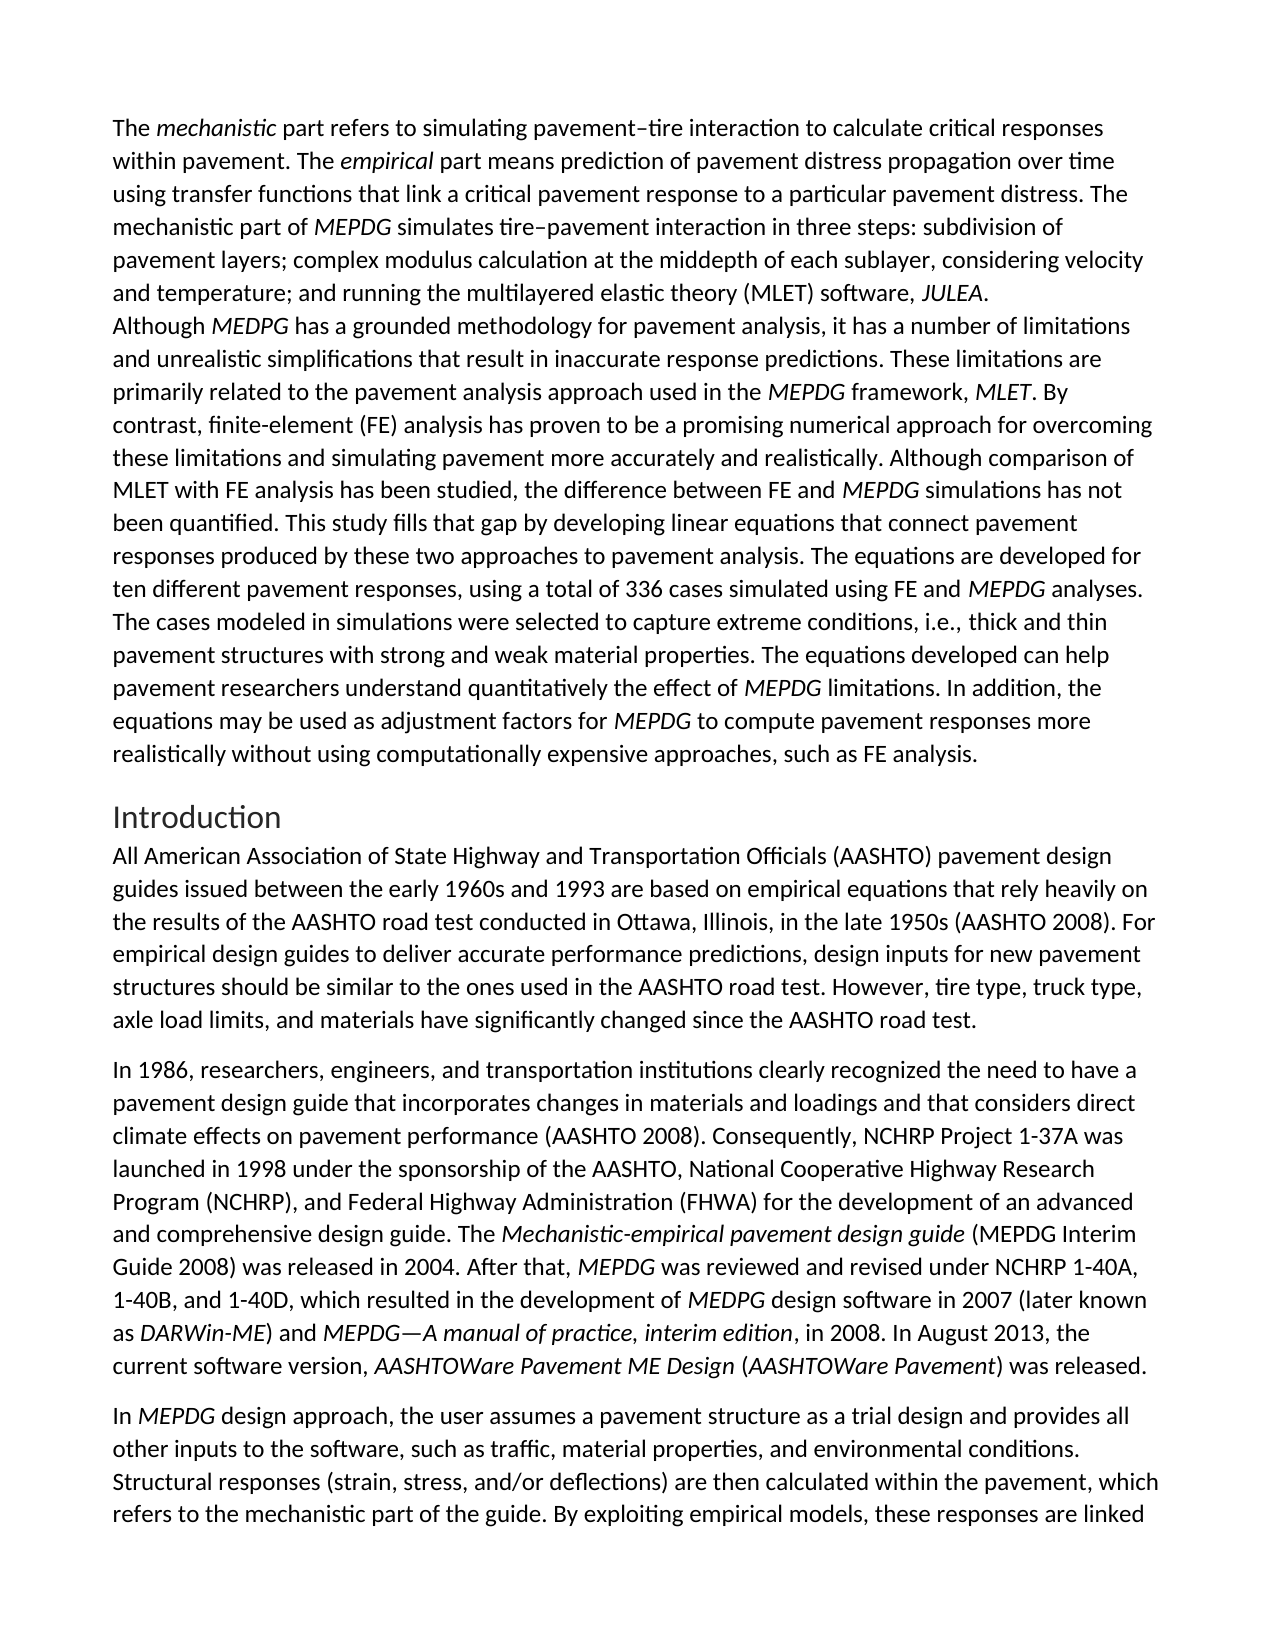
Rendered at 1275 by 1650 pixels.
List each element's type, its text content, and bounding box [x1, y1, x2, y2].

subtitle Introduction [112, 796, 1162, 837]
text All American Association of State Highway and Transportation Officials (AASHTO) pavement design guides issued between the early 1960s and 1993 are based on empirical equations that rely heavily on the results of the AASHTO road test conducted in Ottawa, Illinois, in the late 1950s (AASHTO 2008). For empirical design guides to deliver accurate performance predictions, design inputs for new pavement structures should be similar to the ones used in the AASHTO road test. However, tire type, truck type, axle load limits, and materials have significantly changed since the AASHTO road test. [112, 840, 1162, 1035]
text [112, 1400, 1162, 1529]
text In 1986, researchers, engineers, and transportation institutions clearly recognized the need to have a pavement design guide that incorporates changes in materials and loadings and that considers direct climate effects on pavement performance (AASHTO 2008). Consequently, NCHRP Project 1-37A was launched in 1998 under the sponsorship of the AASHTO, National Cooperative Highway Research Program (NCHRP), and Federal Highway Administration (FHWA) for the development of an advanced and comprehensive design guide. The Mechanistic-empirical pavement design guide (MEPDG Interim Guide 2008) was released in 2004. After that, MEPDG was reviewed and revised under NCHRP 1-40A, 1-40B, and 1-40D, which resulted in the development of MEDPG design software in 2007 (later known as DARWin-ME) and MEPDG—A manual of practice, interim edition, in 2008. In August 2013, the current software version, AASHTOWare Pavement ME Design (AASHTOWare Pavement) was released. [112, 1054, 1162, 1381]
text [112, 112, 1162, 768]
